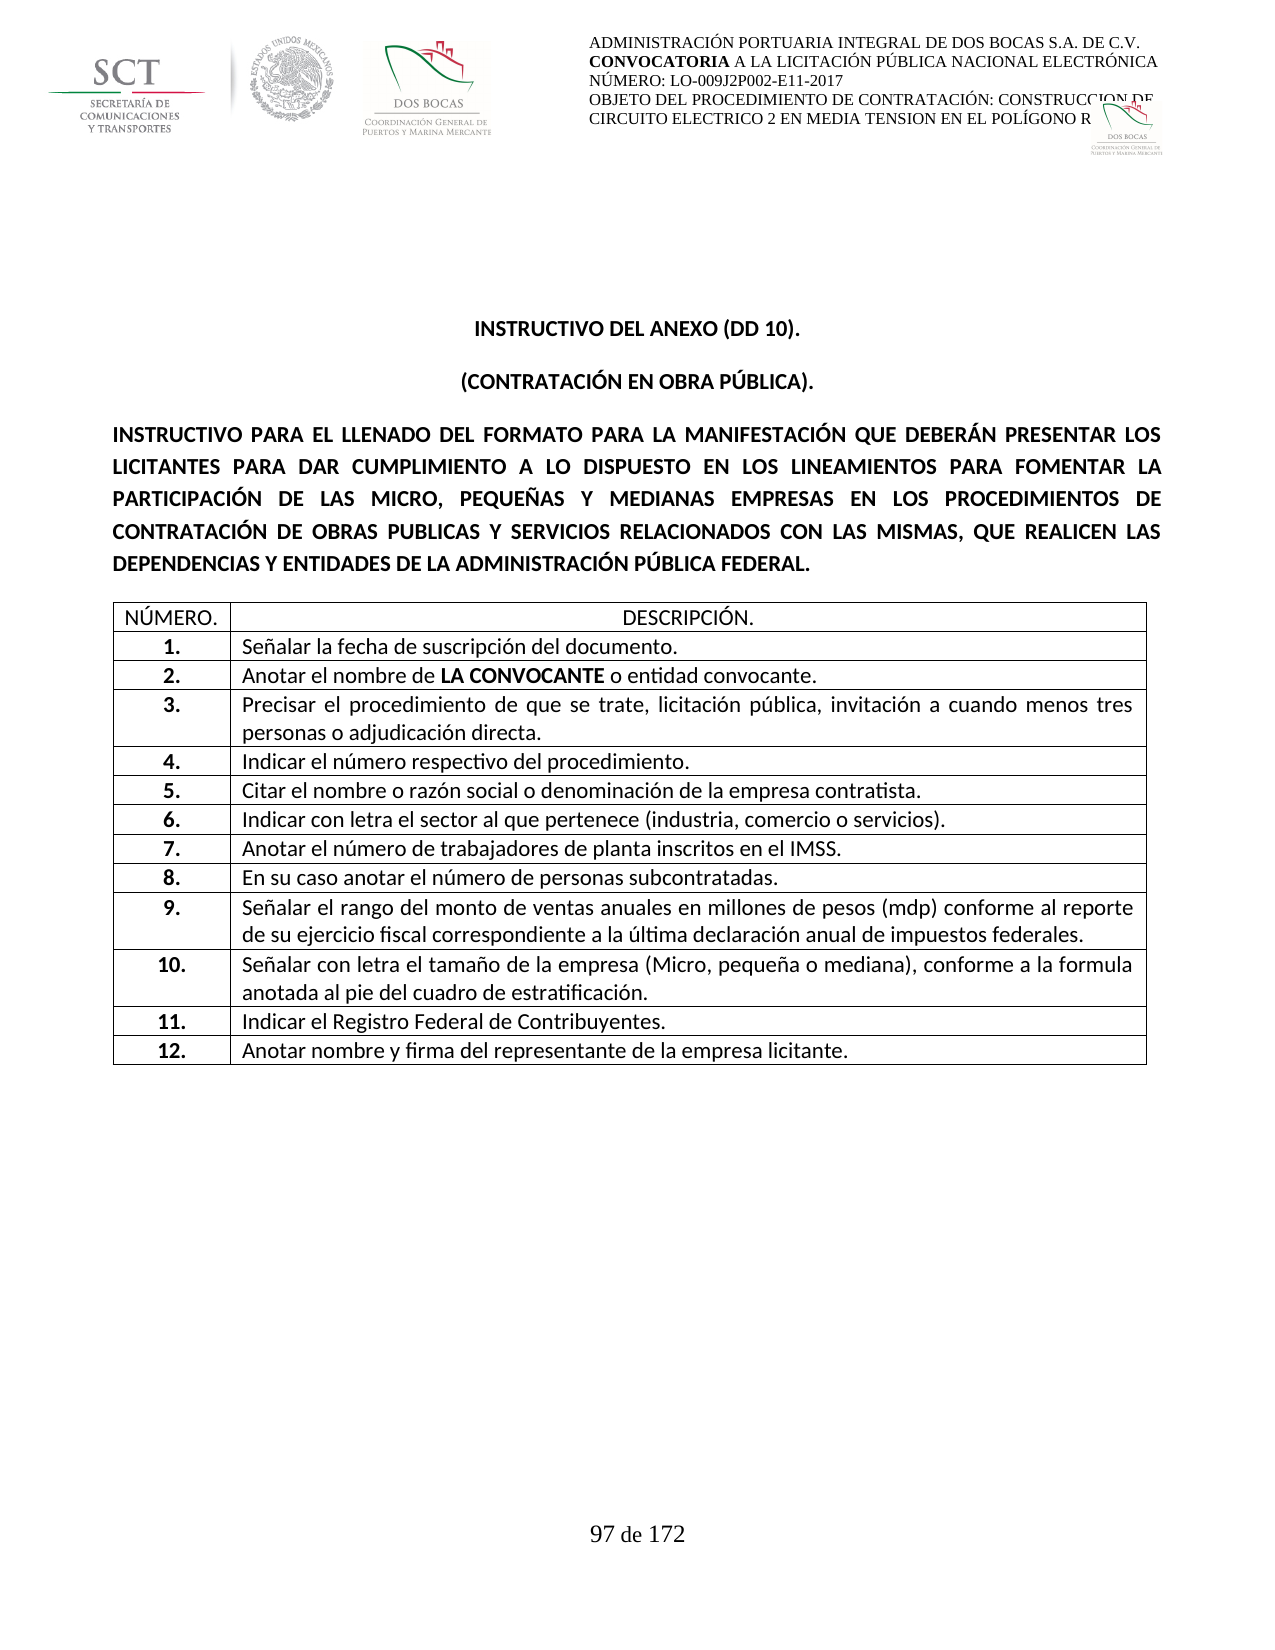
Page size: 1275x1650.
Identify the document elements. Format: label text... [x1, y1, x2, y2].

table_cell 1. [114, 632, 230, 660]
picture [32, 21, 342, 137]
table_cell Señalar con letra el tamaño de la empresa (Micro, pequeña o mediana), conforme a la formula anotada al pie del cuadro de estratificación. [231, 950, 1146, 1006]
table_cell Anotar el número de trabajadores de planta inscritos en el IMSS. [231, 835, 1146, 862]
table_cell 5. [114, 776, 230, 804]
table_cell 12. [114, 1036, 230, 1064]
table_cell Citar el nombre o razón social o denominación de la empresa contratista. [231, 776, 1146, 804]
table_cell Indicar con letra el sector al que pertenece (industria, comercio o servicios). [231, 805, 1146, 833]
table_cell En su caso anotar el número de personas subcontratadas. [231, 864, 1146, 892]
table_cell Anotar el nombre de LA CONVOCANTE o entidad convocante. [231, 661, 1146, 689]
table_cell 6. [114, 805, 230, 833]
table_cell 3. [114, 690, 230, 746]
table_cell Precisar el procedimiento de que se trate, licitación pública, invitación a cuando menos tres personas o adjudicación directa. [231, 690, 1146, 746]
table_header DESCRIPCIÓN. [231, 603, 1146, 631]
text (CONTRATACIÓN EN OBRA PÚBLICA). [112, 367, 1162, 395]
text INSTRUCTIVO DEL ANEXO (DD 10). [112, 314, 1162, 342]
picture [362, 41, 492, 137]
table_cell Indicar el número respectivo del procedimiento. [231, 747, 1146, 775]
table_cell Señalar el rango del monto de ventas anuales en millones de pesos (mdp) conforme al reporte de su ejercicio fiscal correspondiente a la última declaración anual de impuestos federales. [231, 893, 1146, 949]
table_cell 8. [114, 864, 230, 892]
table_cell 2. [114, 661, 230, 689]
table_cell 9. [114, 893, 230, 949]
table_cell Anotar nombre y firma del representante de la empresa licitante. [231, 1036, 1146, 1064]
table_cell Indicar el Registro Federal de Contribuyentes. [231, 1007, 1146, 1035]
table_cell Señalar la fecha de suscripción del documento. [231, 632, 1146, 660]
table_cell 11. [114, 1007, 230, 1035]
text INSTRUCTIVO PARA EL LLENADO DEL FORMATO PARA LA MANIFESTACIÓN QUE DEBERÁN PRESENTAR LOS LICITANTES PARA DAR CUMPLIMIENTO A LO DISPUESTO EN LOS LINEAMIENTOS PARA FOMENTAR LA PARTICIPACIÓN DE LAS MICRO, PEQUEÑAS Y MEDIANAS EMPRESAS EN LOS PROCEDIMIENTOS DE CONTRATACIÓN DE OBRAS PUBLICAS Y SERVICIOS RELACIONADOS CON LAS MISMAS, QUE REALICEN LAS DEPENDENCIAS Y ENTIDADES DE LA ADMINISTRACIÓN PÚBLICA FEDERAL. [112, 420, 1162, 577]
table_cell 4. [114, 747, 230, 775]
picture [1090, 101, 1163, 155]
table_cell 7. [114, 835, 230, 862]
table_header NÚMERO. [114, 603, 230, 631]
table_cell 10. [114, 950, 230, 1006]
